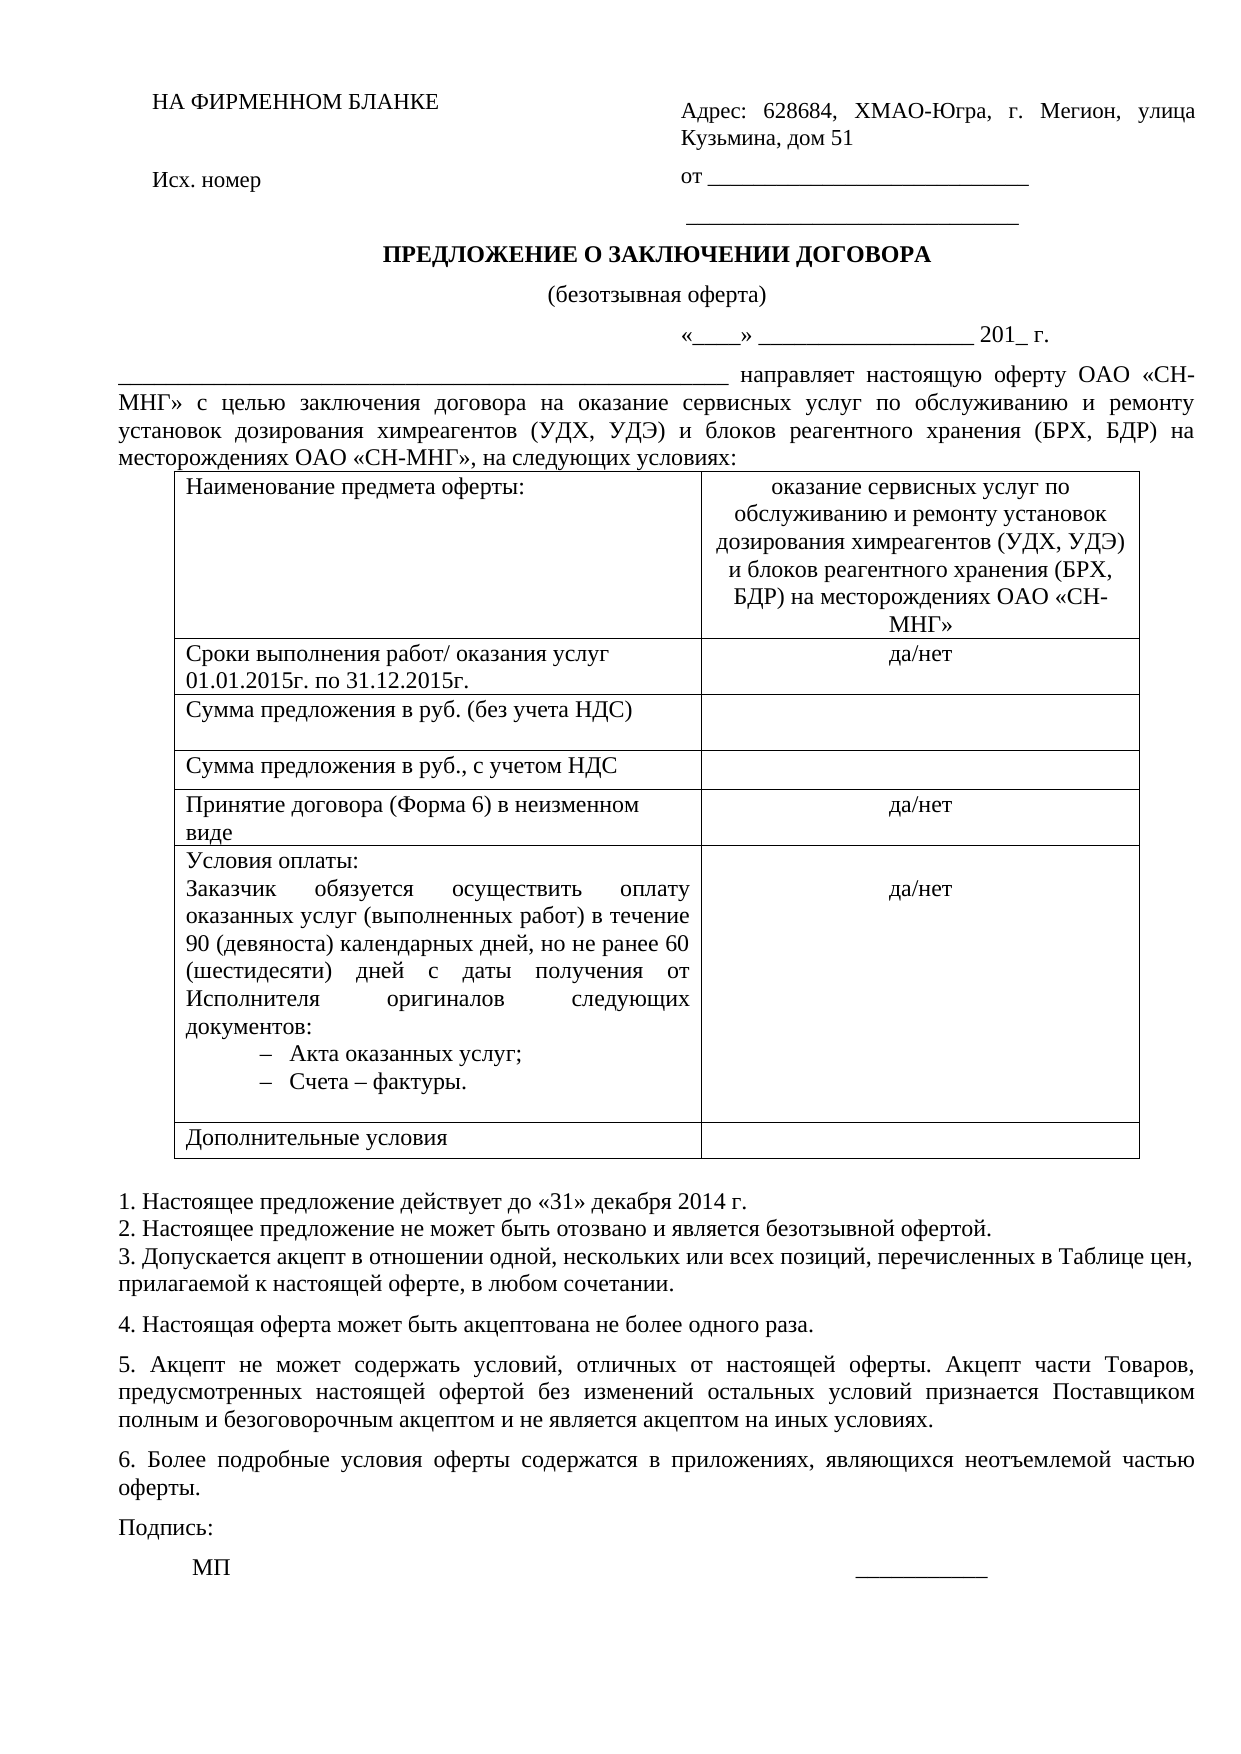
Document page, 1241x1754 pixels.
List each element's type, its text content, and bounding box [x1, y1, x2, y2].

text 1. Настоящее предложение действует до «31» декабря 2014 г. [118, 1187, 1196, 1214]
table_cell Дополнительные условия [175, 1123, 701, 1158]
text от ____________________________ [681, 162, 1196, 189]
text _____________________________ [681, 201, 1196, 228]
table_cell Принятие договора (Форма 6) в неизменном виде [175, 790, 701, 845]
table_cell Условия оплаты: Заказчик обязуется осуществить оплату оказанных услуг (выполненных работ) в течение 90 (девяноста) календарных дней, но не ранее 60 (шестидесяти) дней с даты получения от Исполнителя оригиналов следующих документов: Акта оказанных услуг; Счета – фактуры. [175, 846, 701, 1122]
text 4. Настоящая оферта может быть акцептована не более одного раза. [118, 1309, 1196, 1337]
table_header Наименование предмета оферты: [175, 472, 701, 637]
text 2. Настоящее предложение не может быть отозвано и является безотзывной офертой. [118, 1214, 1196, 1242]
text Подпись: [118, 1513, 1196, 1540]
text МП ___________ [118, 1553, 1196, 1580]
table_cell да/нет [702, 790, 1139, 845]
text Адрес: 628684, ХМАО-Югра, г. Мегион, улица Кузьмина, дом 51 [681, 97, 1196, 150]
table_cell [702, 751, 1139, 789]
text ПРЕДЛОЖЕНИЕ О ЗАКЛЮЧЕНИИ ДОГОВОРА [118, 240, 1196, 268]
table_cell Сумма предложения в руб. (без учета НДС) [175, 695, 701, 750]
table_cell да/нет [702, 639, 1139, 694]
text (безотзывная оферта) [118, 280, 1196, 308]
table_cell [702, 695, 1139, 750]
text «____» __________________ 201_ г. [681, 320, 1196, 348]
text 3. Допускается акцепт в отношении одной, нескольких или всех позиций, перечисленных в Таблице цен, прилагаемой к настоящей оферте, в любом сочетании. [118, 1242, 1196, 1297]
table_cell [702, 1123, 1139, 1158]
table_cell да/нет [702, 846, 1139, 1122]
table_cell Сроки выполнения работ/ оказания услуг 01.01.2015г. по 31.12.2015г. [175, 639, 701, 694]
text 5. Акцепт не может содержать условий, отличных от настоящей оферты. Акцепт части Товаров, предусмотренных настоящей офертой без изменений остальных условий признается Поставщиком полным и безоговорочным акцептом и не является акцептом на иных условиях. [118, 1350, 1196, 1432]
table_cell Сумма предложения в руб., с учетом НДС [175, 751, 701, 789]
table_header оказание сервисных услуг по обслуживанию и ремонту установок дозирования химреагентов (УДХ, УДЭ) и блоков реагентного хранения (БРХ, БДР) на месторождениях ОАО «СН-МНГ» [702, 472, 1139, 637]
text 6. Более подробные условия оферты содержатся в приложениях, являющихся неотъемлемой частью оферты. [118, 1445, 1196, 1500]
text ___________________________________________________ направляет настоящую оферту ОАО «СН-МНГ» с целью заключения договора на оказание сервисных услуг по обслуживанию и ремонту установок дозирования химреагентов (УДХ, УДЭ) и блоков реагентного хранения (БРХ, БДР) на месторождениях ОАО «СН-МНГ», на следующих условиях: [118, 360, 1196, 471]
